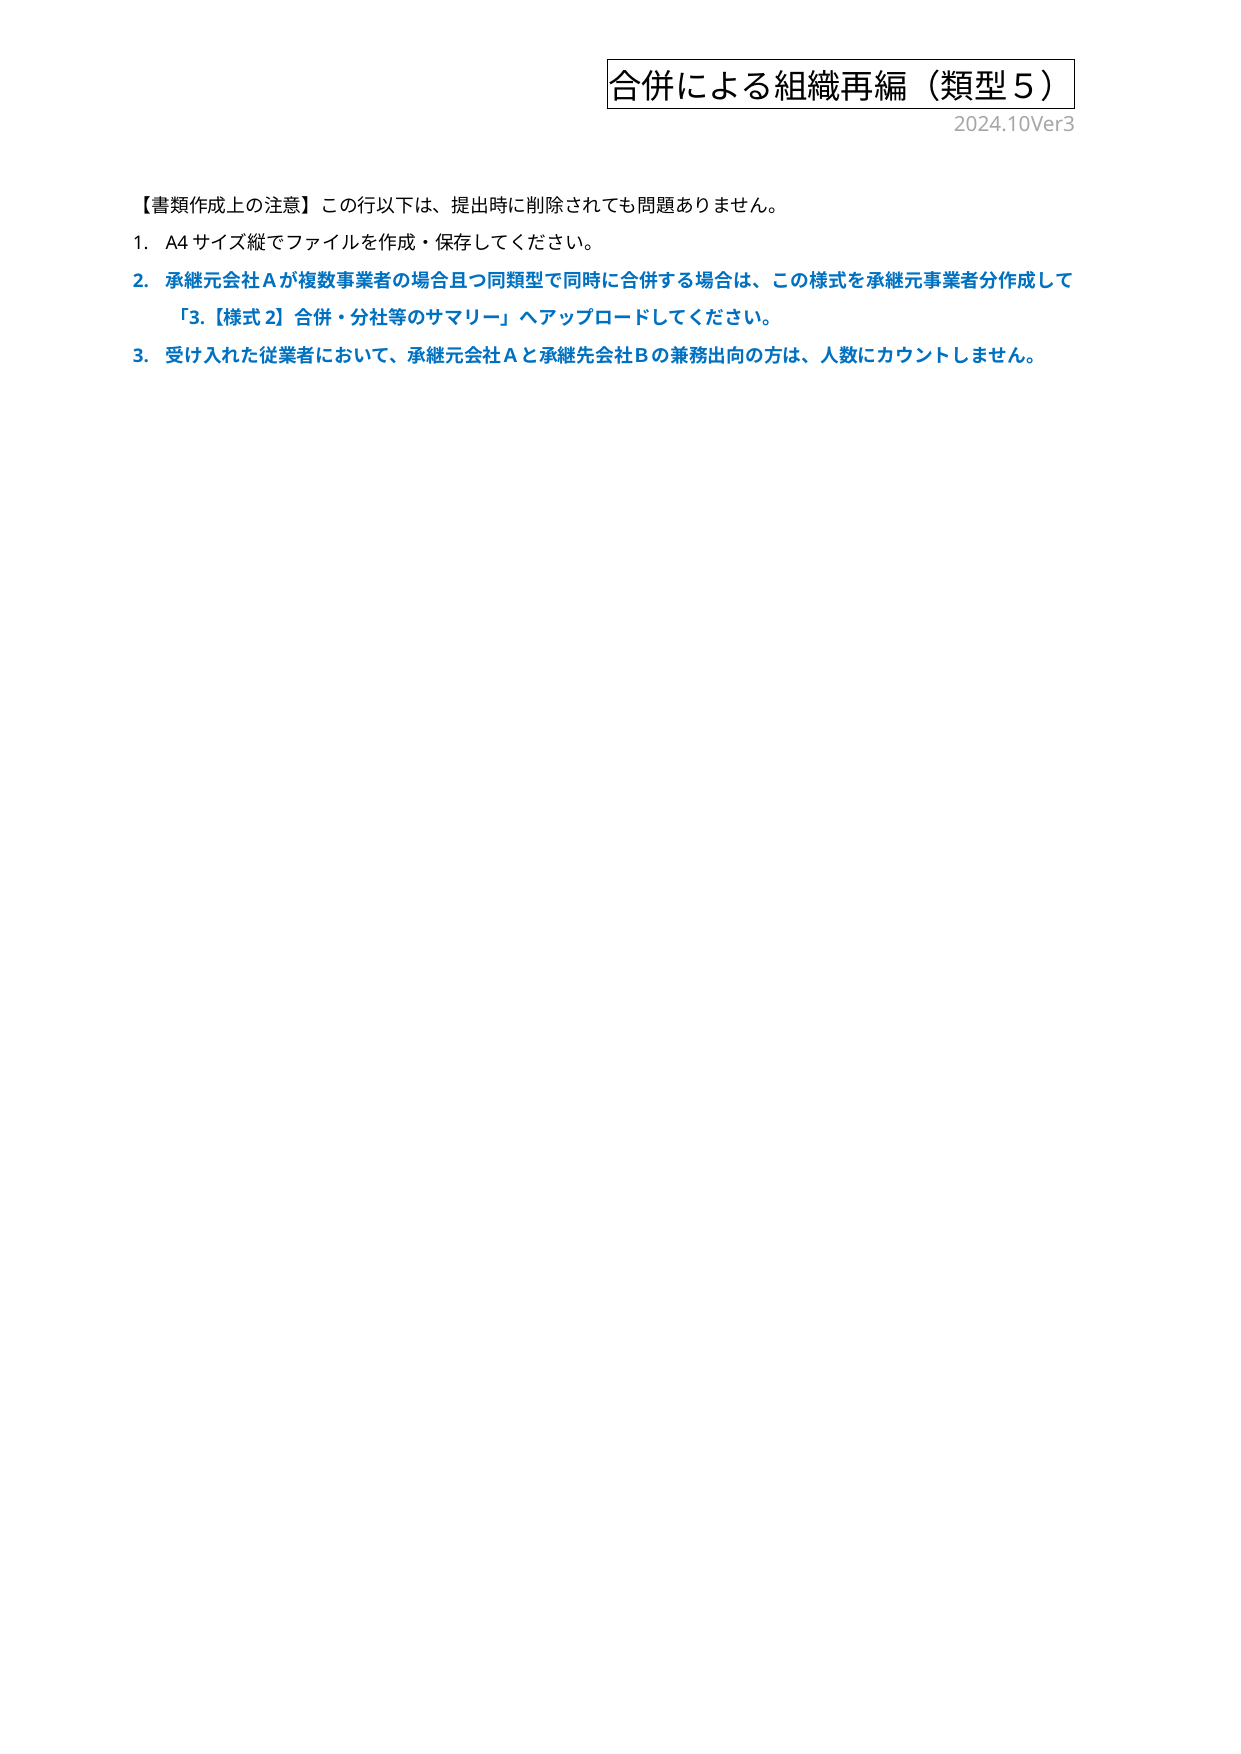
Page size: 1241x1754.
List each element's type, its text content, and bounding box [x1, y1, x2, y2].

list 受け入れた従業者において、承継元会社Ａと承継先会社Ｂの兼務出向の方は、人数にカウントしません。 [133, 335, 1096, 373]
list A4サイズ縦でファイルを作成・保存してください。 [133, 223, 1075, 260]
list 承継元会社Ａが複数事業者の場合且つ同類型で同時に合併する場合は、この様式を承継元事業者分作成して、「3.【様式2】合併・分社等のサマリー」へアップロードしてください。 [133, 260, 1075, 335]
text 【書類作成上の注意】この行以下は、提出時に削除されても問題ありません。 [133, 185, 1075, 223]
